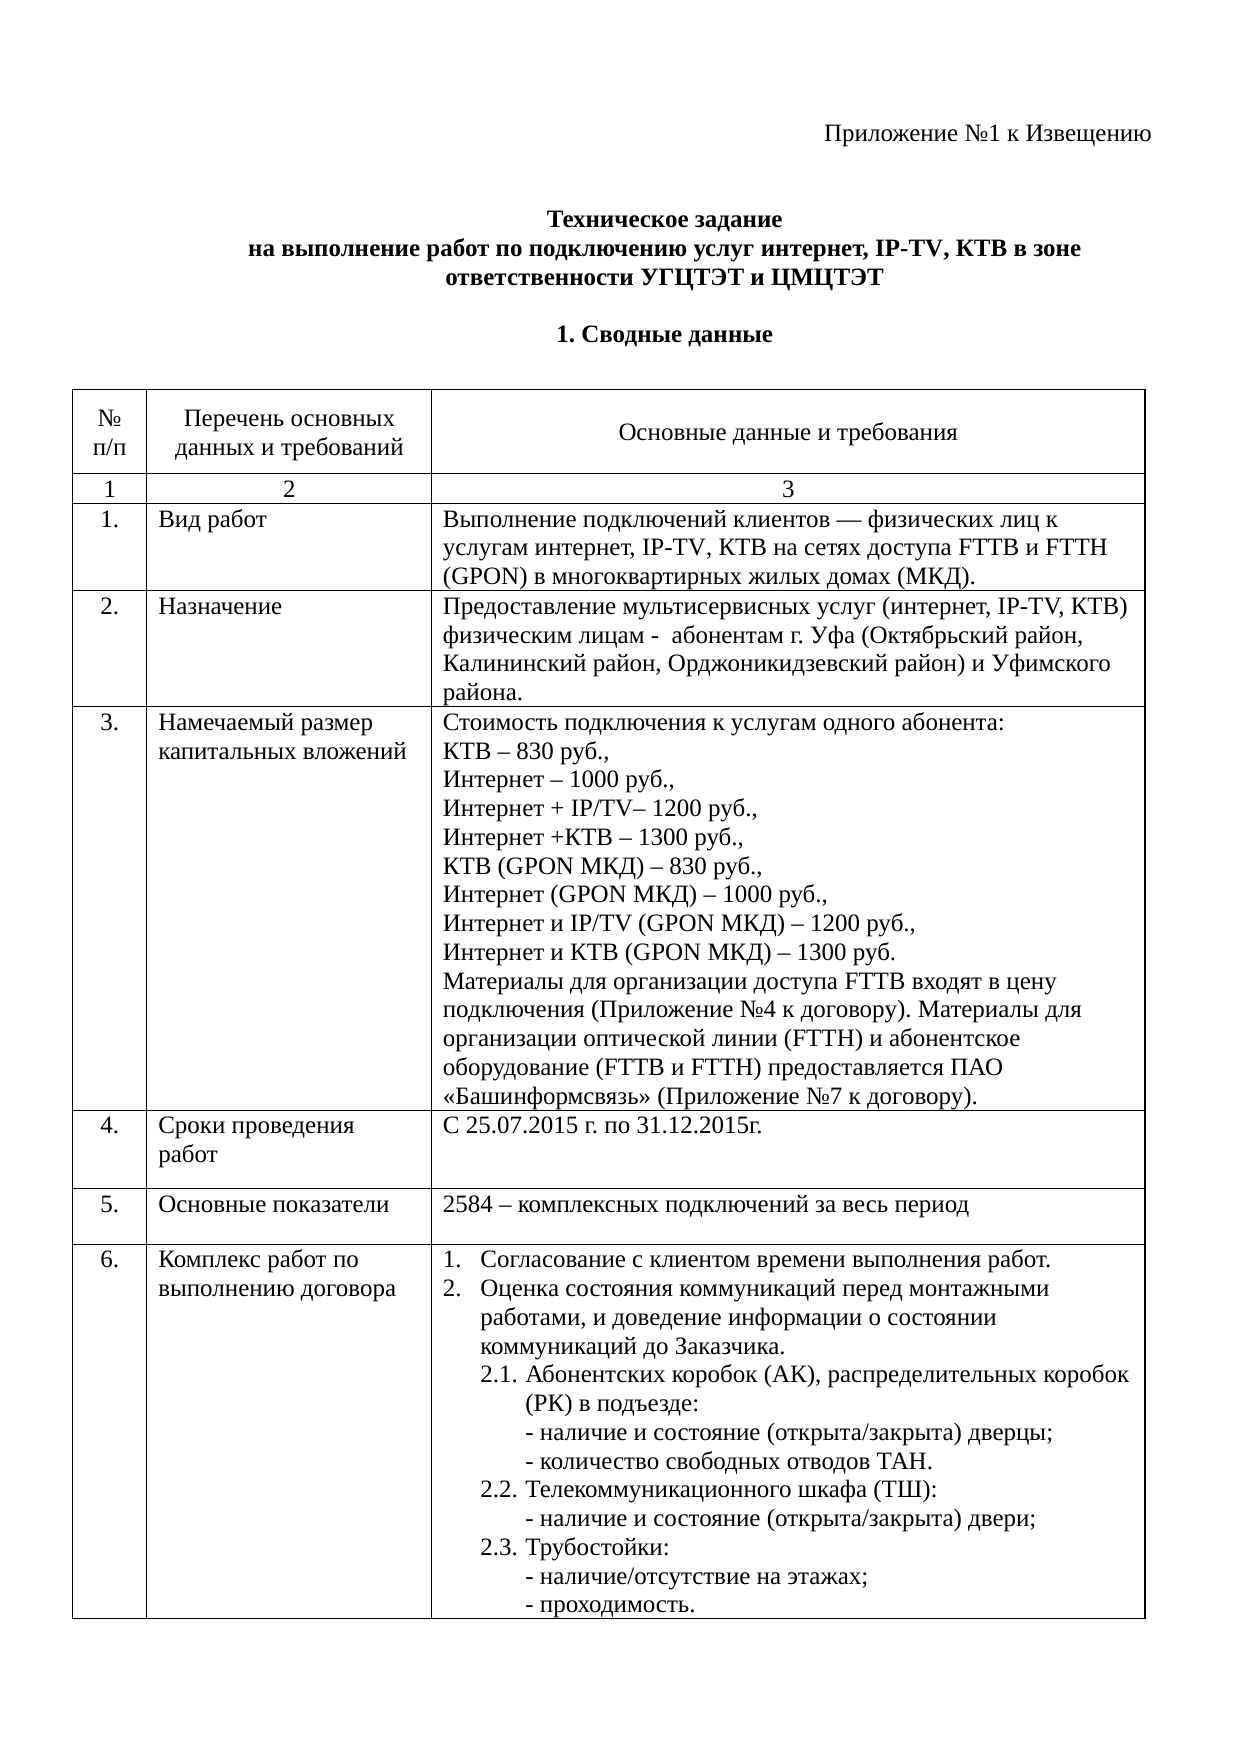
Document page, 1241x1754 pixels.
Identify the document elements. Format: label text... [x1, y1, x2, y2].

table_cell 1. [73, 504, 146, 590]
table_cell Назначение [147, 591, 431, 706]
table_cell 3 [432, 474, 1144, 503]
table_cell Предоставление мультисервисных услуг (интернет, IP-TV, КТВ) физическим лицам - абонентам г. Уфа (Октябрьский район, Калининский район, Орджоникидзевский район) и Уфимского района. [432, 591, 1144, 706]
table_cell Сроки проведения работ [147, 1111, 431, 1188]
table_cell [147, 1245, 431, 1618]
table_cell Выполнение подключений клиентов — физических лиц к услугам интернет, IP-TV, КТВ на сетях доступа FTTB и FTTH (GPON) в многоквартирных жилых домах (МКД). [432, 504, 1144, 590]
table_cell 3. [73, 707, 146, 1109]
text Приложение №1 к Извещению [177, 118, 1152, 147]
table_cell Стоимость подключения к услугам одного абонента: КТВ – 830 руб., Интернет – 1000 руб., Интернет + IP/TV– 1200 руб., Интернет +КТВ – 1300 руб., КТВ (GPON МКД) – 830 руб., Интернет (GPON МКД) – 1000 руб., Интернет и IP/TV (GPON МКД) – 1200 руб., Интернет и КТВ (GPON МКД) – 1300 руб. Материалы для организации доступа FTTB входят в цену подключения (Приложение №4 к договору). Материалы для организации оптической линии (FTTH) и абонентское оборудование (FTTB и FTTH) предоставляется ПАО «Башинформсвязь» (Приложение №7 к договору). [432, 707, 1144, 1109]
text 1. Сводные данные [177, 319, 1152, 348]
table_cell Основные показатели [147, 1189, 431, 1243]
table_cell 2. [73, 591, 146, 706]
text Техническое задание [177, 204, 1152, 233]
table_cell 2 [147, 474, 431, 503]
table_cell 1 [73, 474, 146, 503]
table_header № п/п [73, 390, 146, 473]
table_cell Намечаемый размер капитальных вложений [147, 707, 431, 1109]
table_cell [432, 1245, 1144, 1618]
text на выполнение работ по подключению услуг интернет, IP-TV, КТВ в зоне ответственности УГЦТЭТ и ЦМЦТЭТ [177, 233, 1152, 291]
table_cell 4. [73, 1111, 146, 1188]
table_cell 5. [73, 1189, 146, 1243]
table_cell Вид работ [147, 504, 431, 590]
table_header Перечень основных данных и требований [147, 390, 431, 473]
table_cell 6. [73, 1245, 146, 1618]
table_cell С 25.07.2015 г. по 31.12.2015г. [432, 1111, 1144, 1188]
table_header Основные данные и требования [432, 390, 1144, 473]
table_cell 2584 – комплексных подключений за весь период [432, 1189, 1144, 1243]
